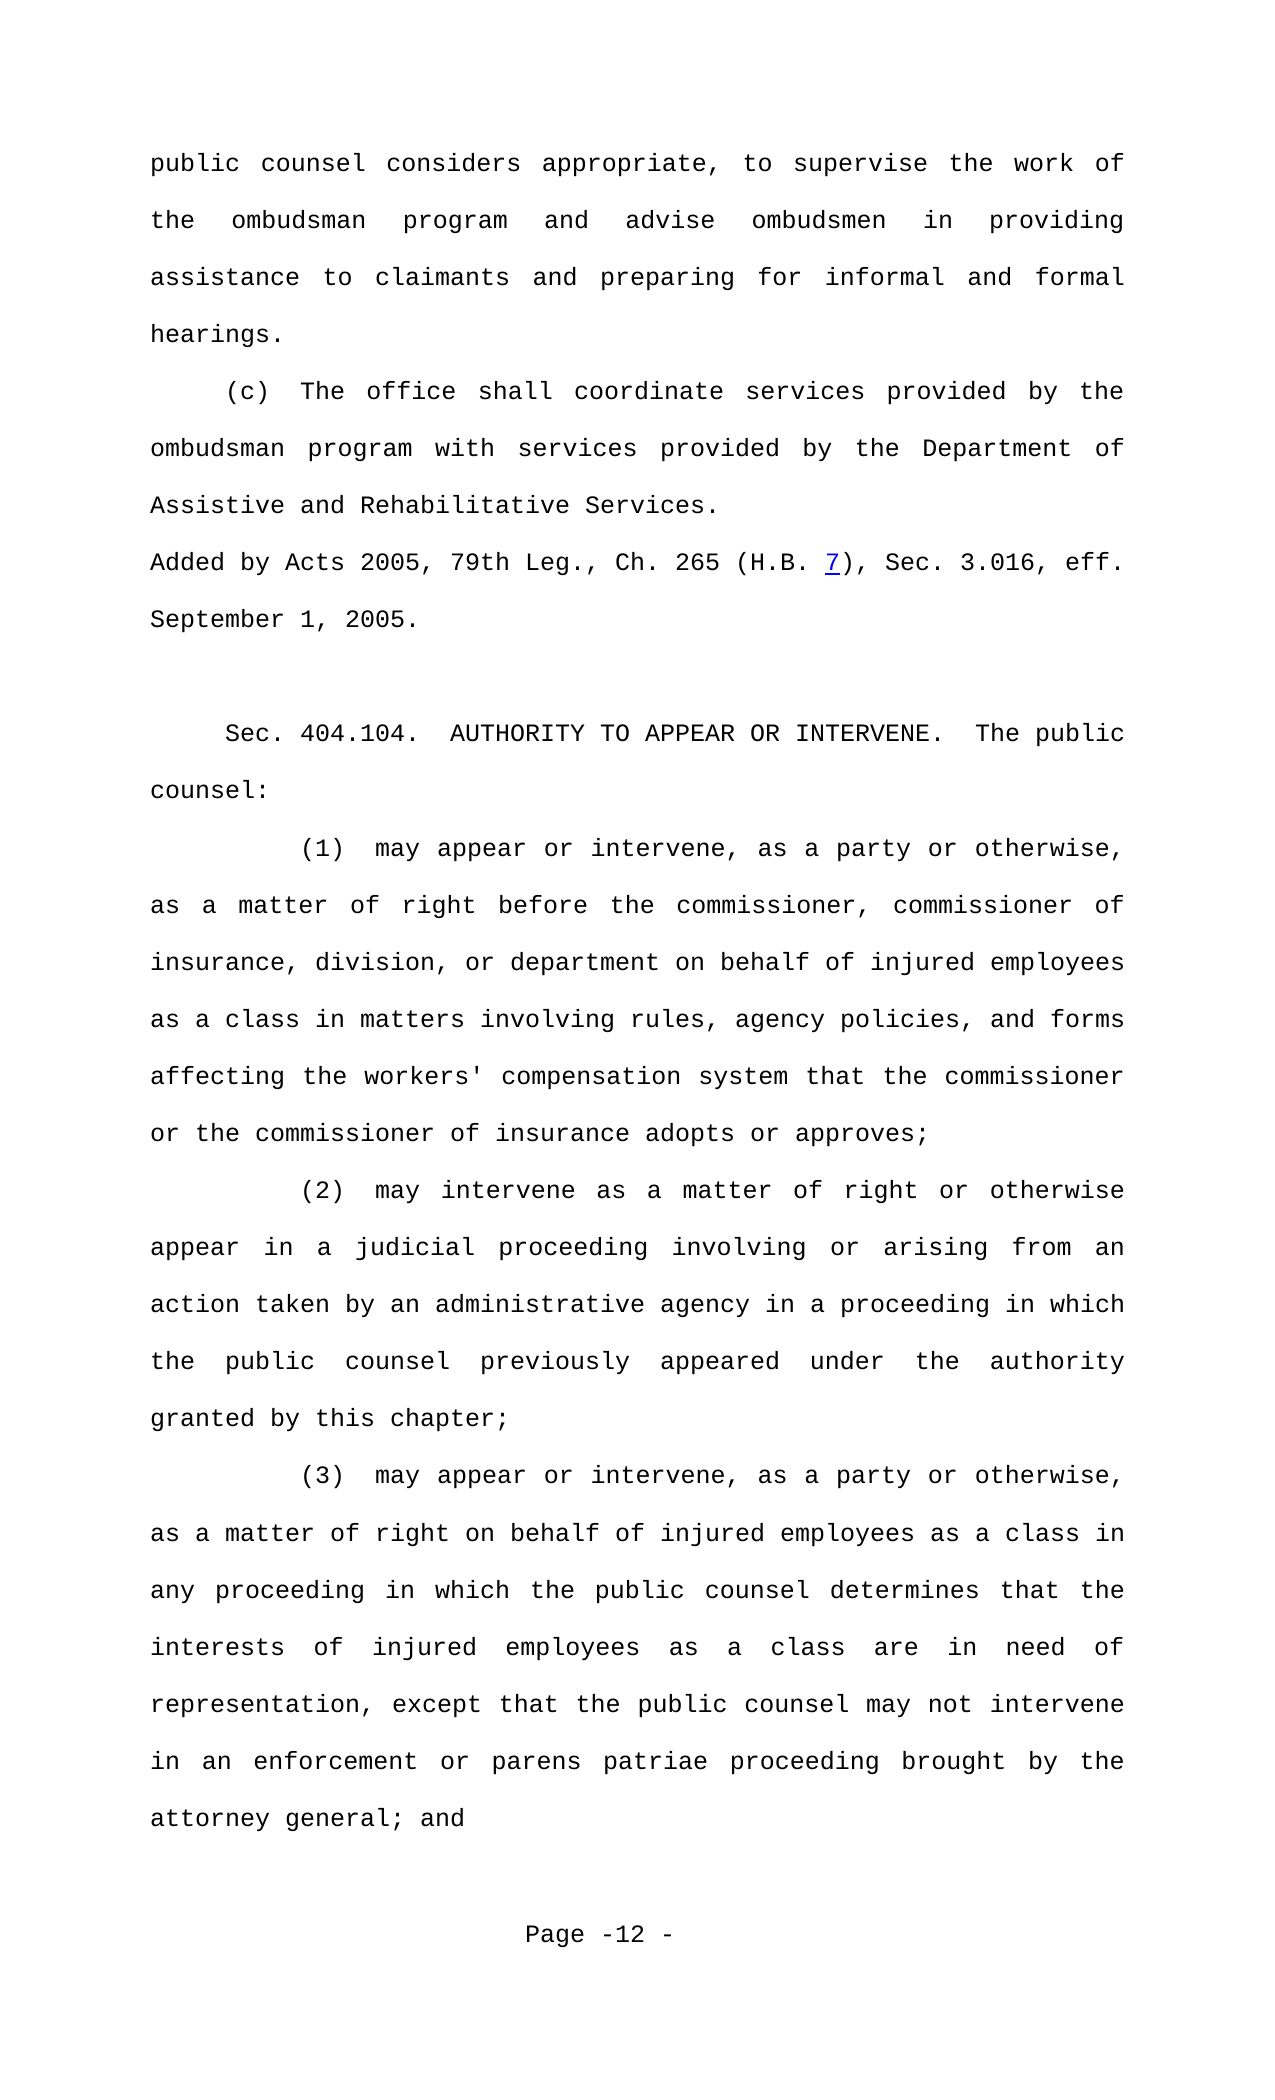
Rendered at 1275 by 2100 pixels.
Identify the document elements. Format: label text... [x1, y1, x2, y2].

text (1) may appear or intervene, as a party or otherwise, as a matter of right before the commissioner, commissioner of insurance, division, or department on behalf of injured employees as a class in matters involving rules, agency policies, and forms affecting the workers' compensation system that the commissioner or the commissioner of insurance adopts or approves; [150, 835, 1125, 1149]
text Sec. 404.104. AUTHORITY TO APPEAR OR INTERVENE. The public counsel: [150, 721, 1125, 806]
text Added by Acts 2005, 79th Leg., Ch. 265 (H.B. 7), Sec. 3.016, eff. September 1, 2005. [150, 549, 1125, 635]
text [150, 150, 1125, 350]
text (c) The office shall coordinate services provided by the ombudsman program with services provided by the Department of Assistive and Rehabilitative Services. [150, 378, 1125, 521]
text (3) may appear or intervene, as a party or otherwise, as a matter of right on behalf of injured employees as a class in any proceeding in which the public counsel determines that the interests of injured employees as a class are in need of representation, except that the public counsel may not intervene in an enforcement or parens patriae proceeding brought by the attorney general; and [150, 1463, 1125, 1834]
text (2) may intervene as a matter of right or otherwise appear in a judicial proceeding involving or arising from an action taken by an administrative agency in a proceeding in which the public counsel previously appeared under the authority granted by this chapter; [150, 1177, 1125, 1434]
